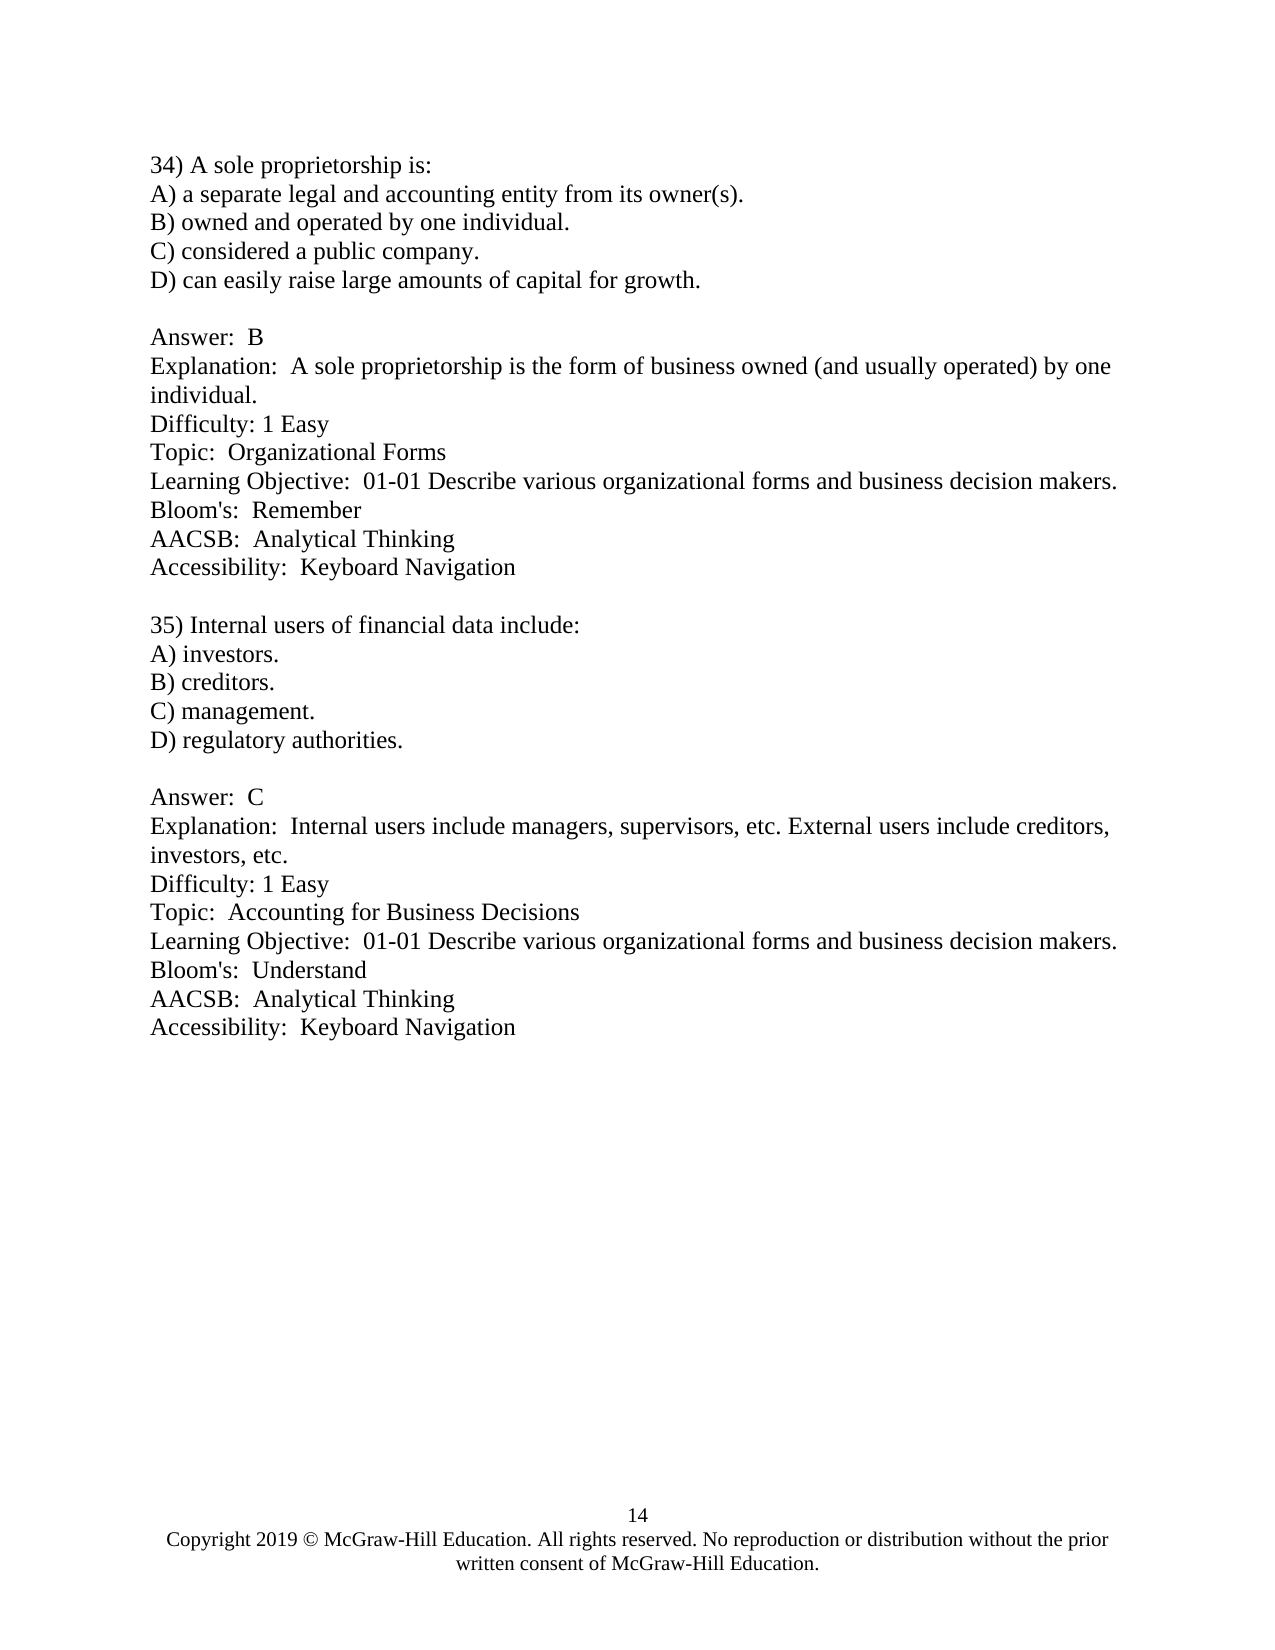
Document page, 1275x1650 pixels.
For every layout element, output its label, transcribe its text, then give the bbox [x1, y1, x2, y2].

text Answer: B [150, 322, 1125, 351]
text Topic: Organizational Forms [150, 437, 1125, 466]
text Learning Objective: 01-01 Describe various organizational forms and business decision makers. [150, 926, 1125, 955]
text A) a separate legal and accounting entity from its owner(s). [150, 179, 1125, 207]
text Accessibility: Keyboard Navigation [150, 1012, 1125, 1041]
text 34) A sole proprietorship is: [150, 150, 1125, 179]
text Bloom's: Understand [150, 955, 1125, 984]
text B) owned and operated by one individual. [150, 207, 1125, 236]
text D) can easily raise large amounts of capital for growth. [150, 265, 1125, 294]
text Difficulty: 1 Easy [150, 409, 1125, 437]
text Learning Objective: 01-01 Describe various organizational forms and business decision makers. [150, 466, 1125, 495]
text Difficulty: 1 Easy [150, 869, 1125, 897]
text AACSB: Analytical Thinking [150, 984, 1125, 1012]
text Accessibility: Keyboard Navigation [150, 552, 1125, 581]
text Bloom's: Remember [150, 495, 1125, 524]
text D) regulatory authorities. [150, 725, 1125, 754]
text Topic: Accounting for Business Decisions [150, 897, 1125, 926]
text B) creditors. [150, 667, 1125, 696]
text 35) Internal users of financial data include: [150, 610, 1125, 639]
text A) investors. [150, 639, 1125, 667]
text C) considered a public company. [150, 236, 1125, 265]
text Explanation: Internal users include managers, supervisors, etc. External users include creditors, investors, etc. [150, 811, 1125, 869]
text Answer: C [150, 782, 1125, 811]
text C) management. [150, 696, 1125, 725]
text AACSB: Analytical Thinking [150, 524, 1125, 552]
text Explanation: A sole proprietorship is the form of business owned (and usually operated) by one individual. [150, 351, 1125, 409]
